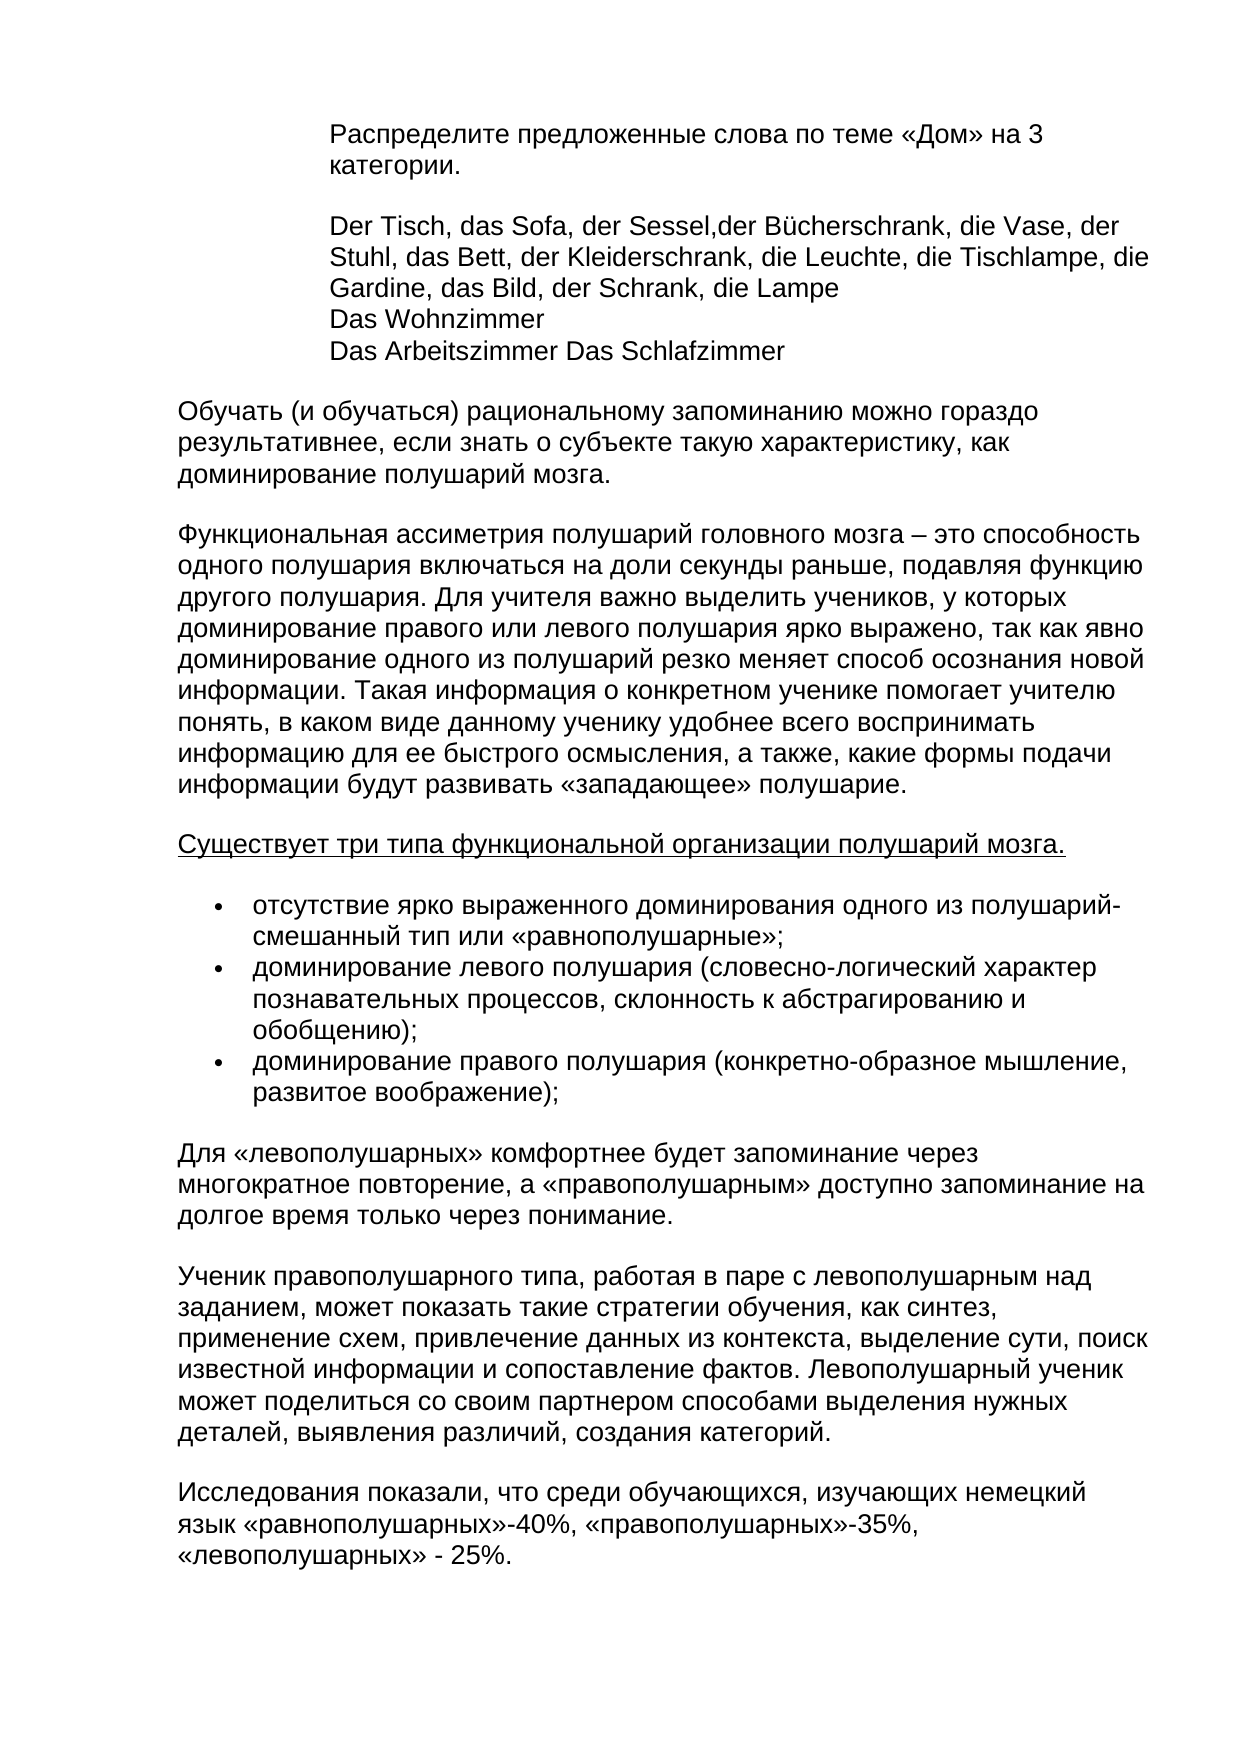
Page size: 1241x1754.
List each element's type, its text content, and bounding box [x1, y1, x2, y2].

text Ученик правополушарного типа, работая в паре с левополушарным над заданием, может показать такие стратегии обучения, как синтез, применение схем, привлечение данных из контекста, выделение сути, поиск известной информации и сопоставление фактов. Левополушарный ученик может поделиться со своим партнером способами выделения нужных деталей, выявления различий, создания категорий. [177, 1260, 1152, 1447]
text Функциональная ассиметрия полушарий головного мозга – это способность одного полушария включаться на доли секунды раньше, подавляя функцию другого полушария. Для учителя важно выделить учеников, у которых доминирование правого или левого полушария ярко выражено, так как явно доминирование одного из полушарий резко меняет способ осознания новой информации. Такая информация о конкретном ученике помогает учителю понять, в каком виде данному ученику удобнее всего воспринимать информацию для ее быстрого осмысления, а также, какие формы подачи информации будут развивать «западающее» полушарие. [177, 518, 1152, 799]
list отсутствие ярко выраженного доминирования одного из полушарий- смешанный тип или «равнополушарные»; [215, 889, 1152, 951]
text Распределите предложенные слова по теме «Дом» на 3 категории. [329, 118, 1152, 181]
text Существует три типа функциональной организации полушарий мозга. [177, 828, 1152, 860]
list доминирование левого полушария (словесно-логический характер познавательных процессов, склонность к абстрагированию и обобщению); [215, 951, 1152, 1045]
text Der Tisch, das Sofa, der Sessel,der Bücherschrank, die Vase, der Stuhl, das Bett, der Kleiderschrank, die Leuchte, die Tischlampe, die Gardine, das Bild, der Schrank, die Lampe Das Wohnzimmer Das Arbeitszimmer Das Schlafzimmer [329, 210, 1152, 366]
text Для «левополушарных» комфортнее будет запоминание через многократное повторение, а «правополушарным» доступно запоминание на долгое время только через понимание. [177, 1137, 1152, 1231]
list доминирование правого полушария (конкретно-образное мышление, развитое воображение); [215, 1045, 1152, 1108]
text Обучать (и обучаться) рациональному запоминанию можно гораздо результативнее, если знать о субъекте такую характеристику, как доминирование полушарий мозга. [177, 395, 1152, 489]
text Исследования показали, что среди обучающихся, изучающих немецкий язык «равнополушарных»-40%, «правополушарных»-35%, «левополушарных» - 25%. [177, 1476, 1152, 1570]
